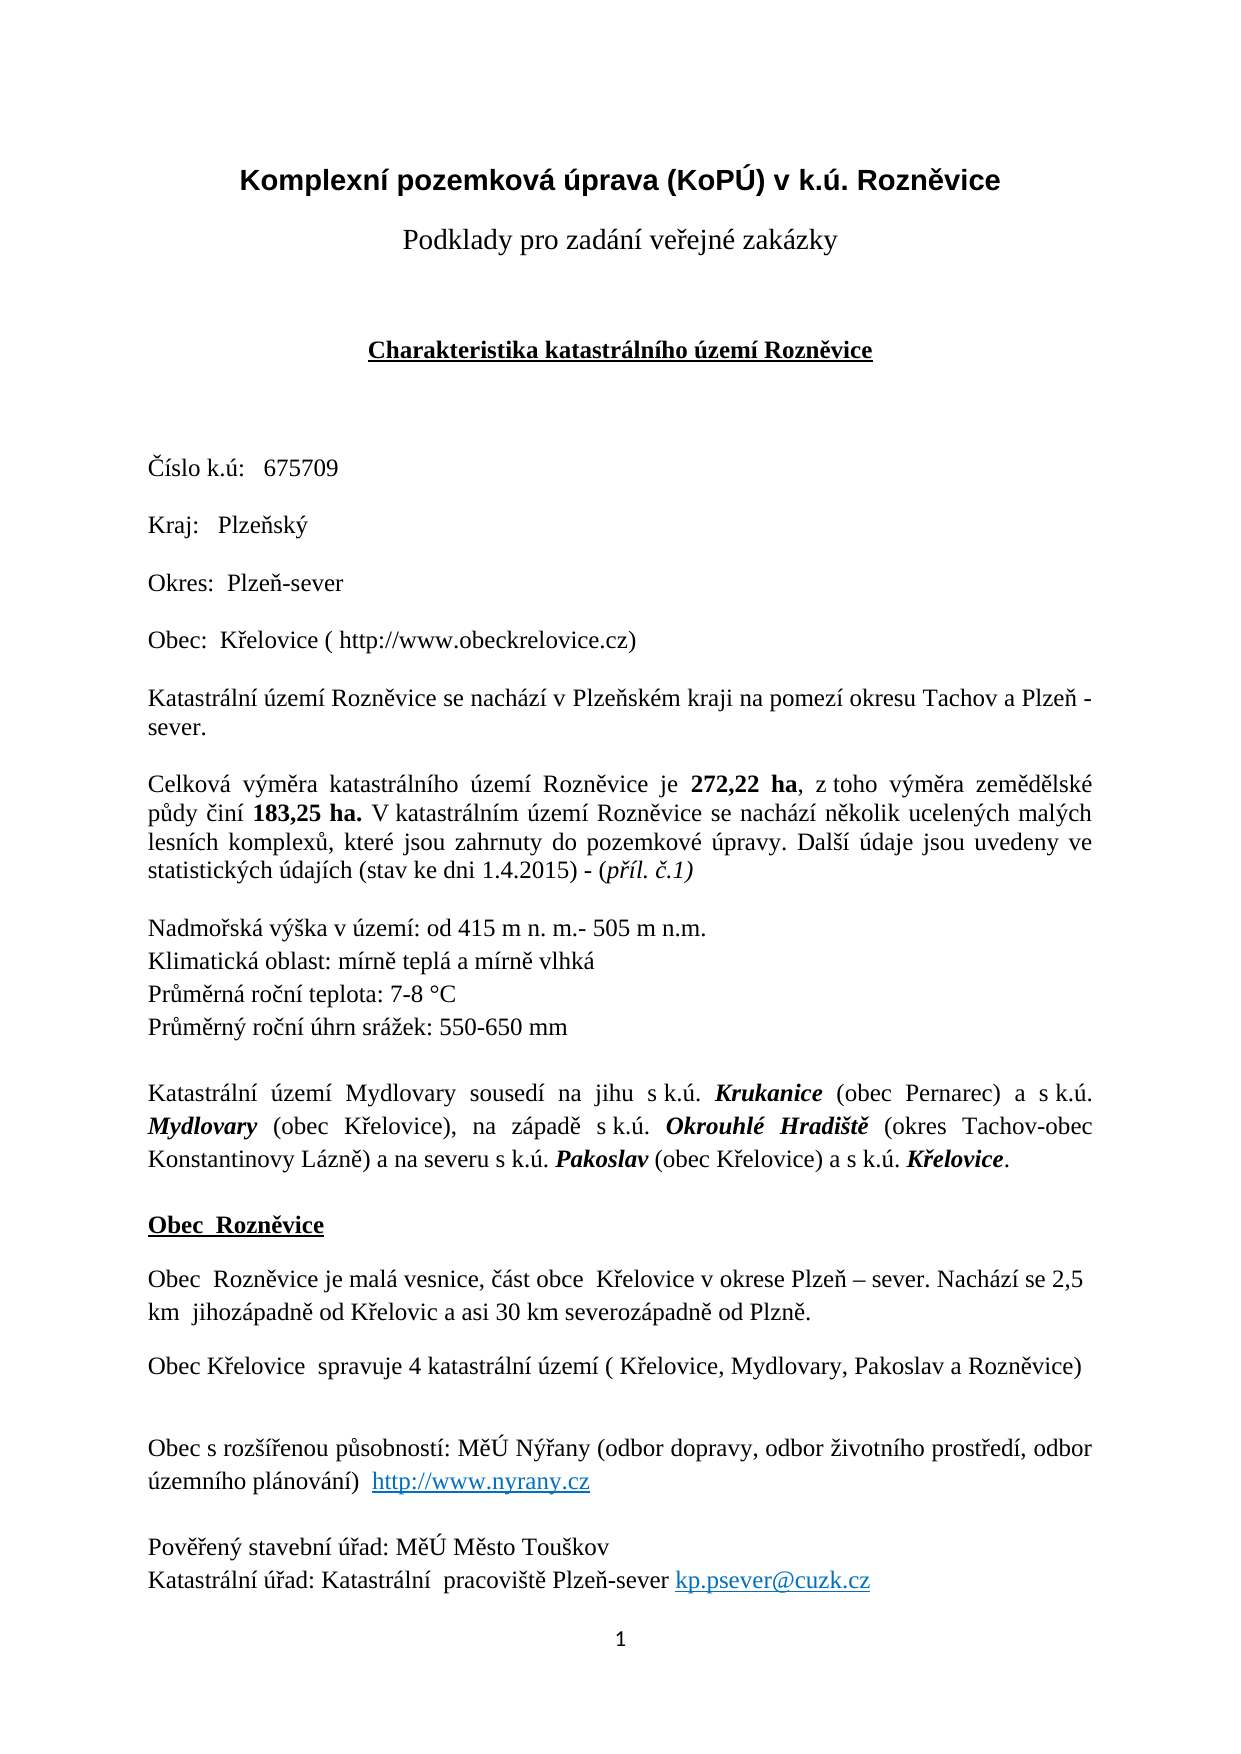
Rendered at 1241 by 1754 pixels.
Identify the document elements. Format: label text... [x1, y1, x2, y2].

text Pověřený stavební úřad: MěÚ Město Touškov [148, 1532, 1093, 1561]
text Charakteristika katastrálního území Rozněvice [148, 335, 1093, 364]
text Komplexní pozemková úprava (KoPÚ) v k.ú. Rozněvice [148, 162, 1093, 196]
text Kraj: Plzeňský [148, 510, 1093, 539]
text Nadmořská výška v území: od 415 m n. m.- 505 m n.m. [148, 913, 1093, 942]
text Katastrální území Rozněvice se nachází v Plzeňském kraji na pomezí okresu Tachov a Plzeň -sever. [148, 683, 1093, 740]
text Obec Rozněvice je malá vesnice, část obce Křelovice v okrese Plzeň – sever. Nachází se 2,5 km jihozápadně od Křelovic a asi 30 km severozápadně od Plzně. [148, 1264, 1093, 1326]
text Obec Rozněvice [148, 1210, 1093, 1239]
text Číslo k.ú: 675709 [148, 453, 1093, 482]
text Celková výměra katastrálního území Rozněvice je 272,22 ha, z toho výměra zemědělské půdy činí 183,25 ha. V katastrálním území Rozněvice se nachází několik ucelených malých lesních komplexů, které jsou zahrnuty do pozemkové úpravy. Další údaje jsou uvedeny ve statistických údajích (stav ke dni 1.4.2015) - (příl. č.1) [148, 769, 1093, 884]
text Průměrný roční úhrn srážek: 550-650 mm [148, 1012, 1093, 1041]
text Obec: Křelovice ( http://www.obeckrelovice.cz) [148, 625, 1093, 654]
text Podklady pro zadání veřejné zakázky [148, 222, 1093, 255]
text Průměrná roční teplota: 7-8 °C [148, 979, 1093, 1008]
text Katastrální úřad: Katastrální pracoviště Plzeň-sever kp.psever@cuzk.cz [148, 1566, 1093, 1594]
text Obec Křelovice spravuje 4 katastrální území ( Křelovice, Mydlovary, Pakoslav a Rozněvice) [148, 1351, 1093, 1379]
text Obec s rozšířenou působností: MěÚ Nýřany (odbor dopravy, odbor životního prostředí, odbor územního plánování) http://www.nyrany.cz [148, 1433, 1093, 1495]
text Katastrální území Mydlovary sousedí na jihu s k.ú. Krukanice (obec Pernarec) a s k.ú. Mydlovary (obec Křelovice), na západě s k.ú. Okrouhlé Hradiště (okres Tachov-obec Konstantinovy Lázně) a na severu s k.ú. Pakoslav (obec Křelovice) a s k.ú. Křelovice. [148, 1078, 1093, 1173]
text Okres: Plzeň-sever [148, 568, 1093, 597]
text Klimatická oblast: mírně teplá a mírně vlhká [148, 946, 1093, 975]
